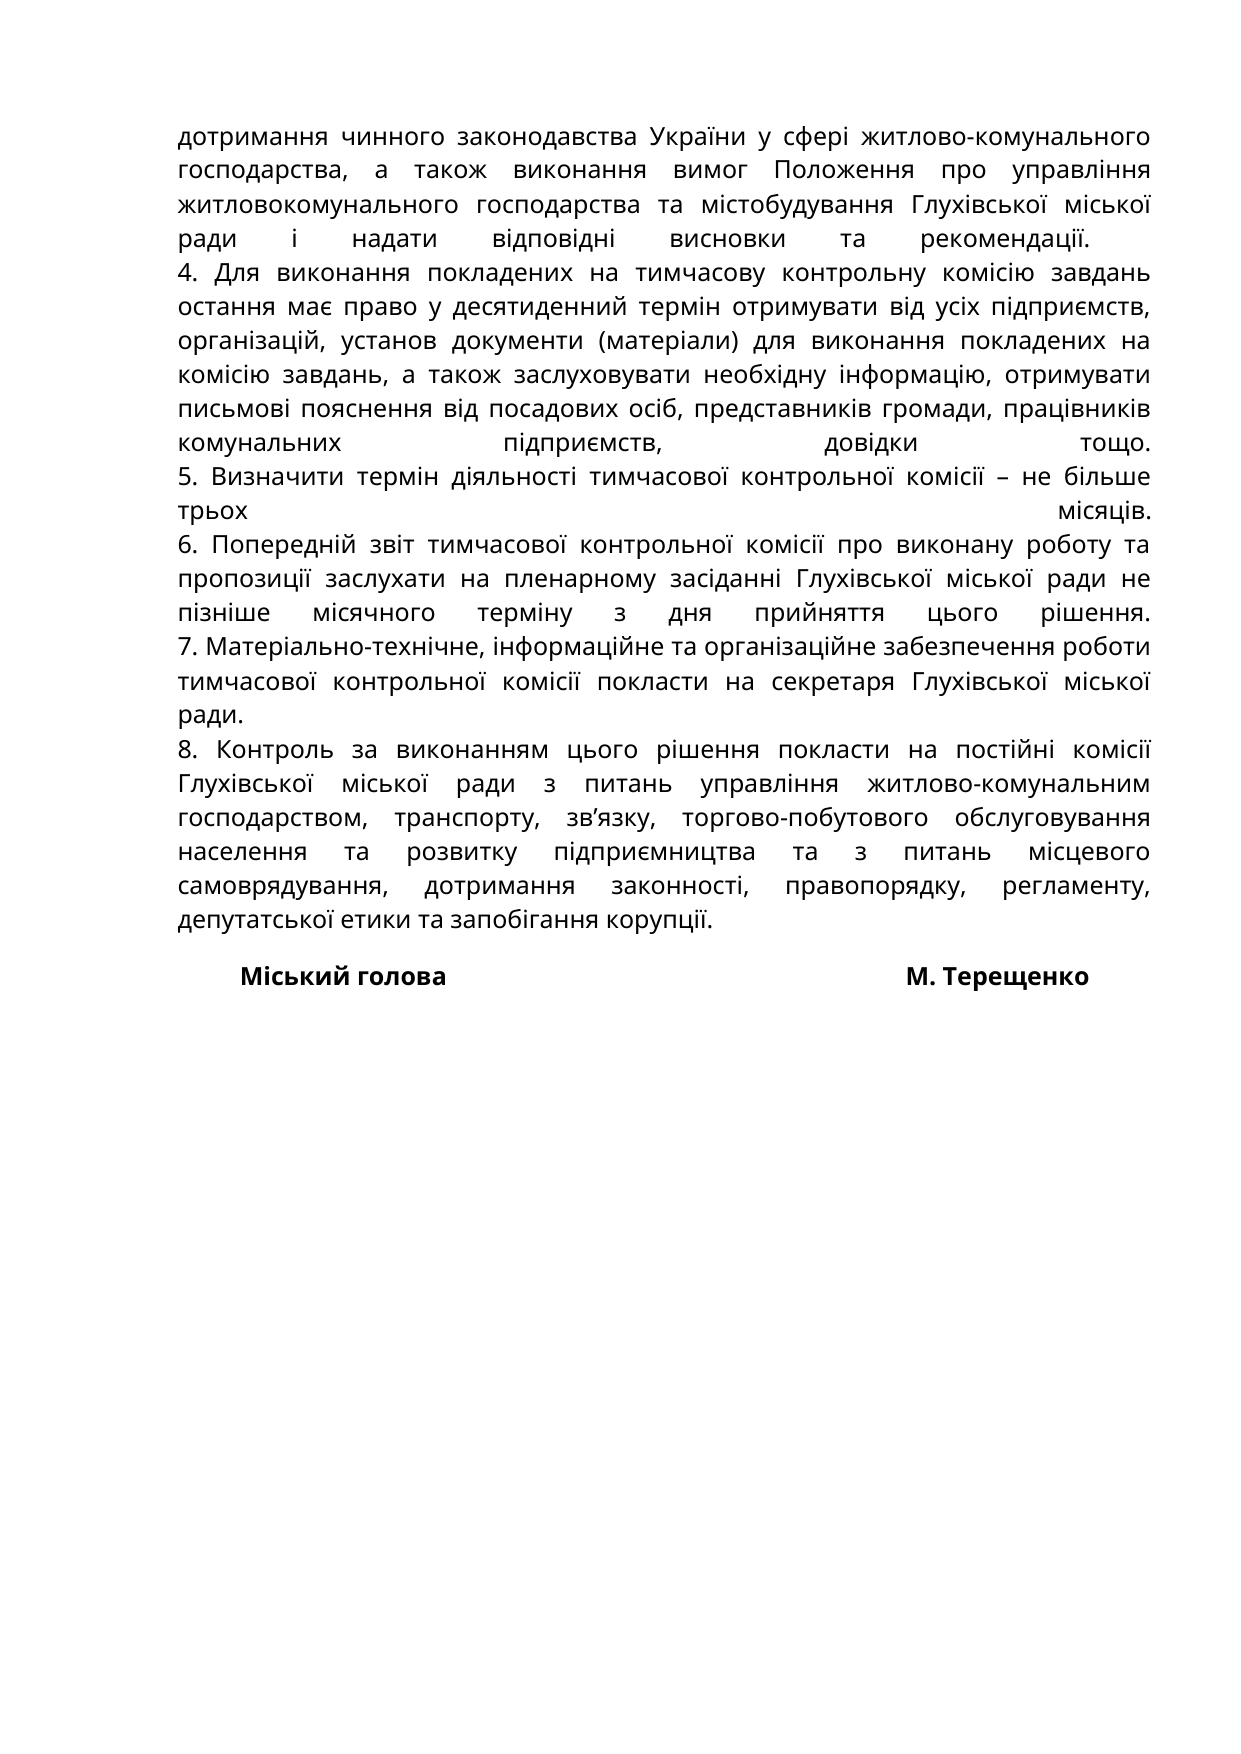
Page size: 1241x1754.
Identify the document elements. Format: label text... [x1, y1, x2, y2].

text Міський голова М. Терещенко [177, 959, 1152, 993]
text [177, 118, 1152, 936]
